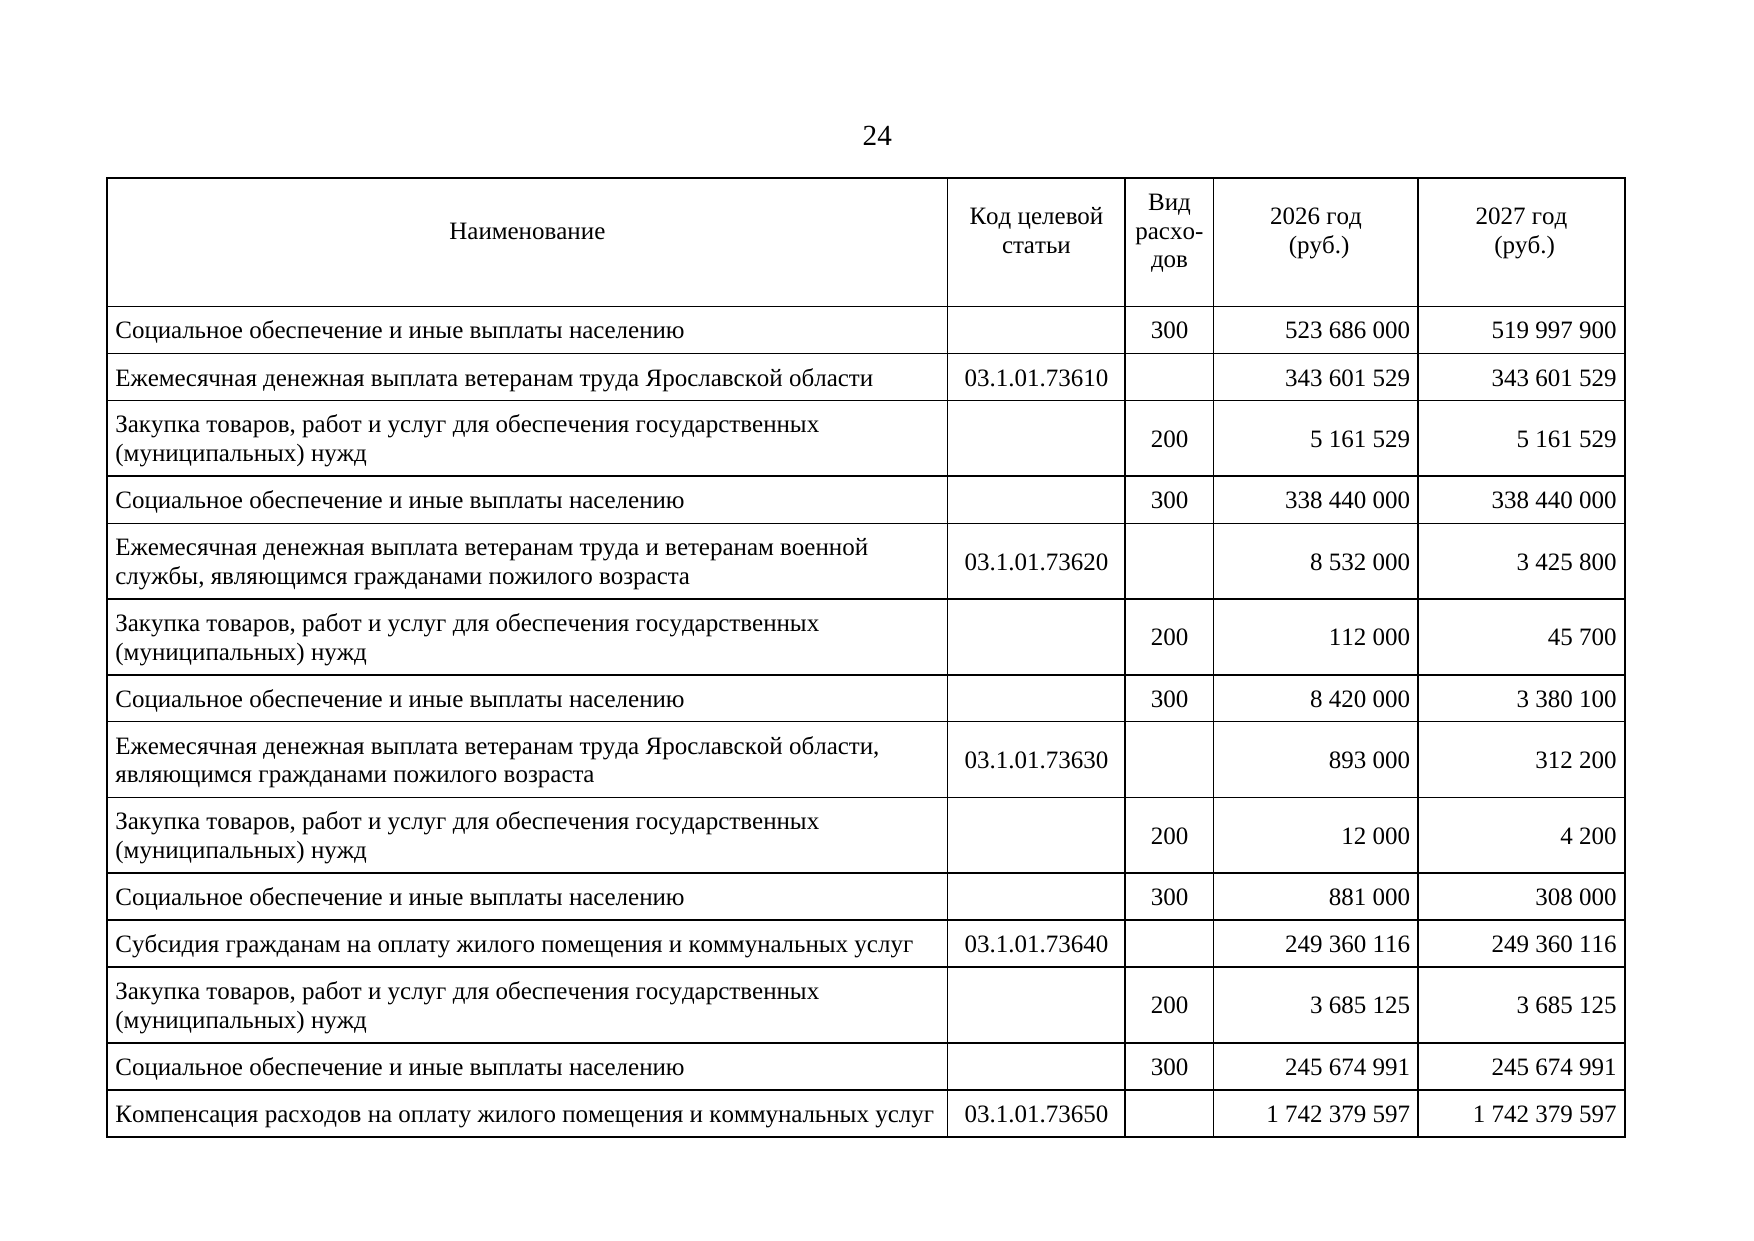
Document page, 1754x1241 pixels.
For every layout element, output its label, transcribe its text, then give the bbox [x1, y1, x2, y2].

table_cell 343 601 529 [1419, 354, 1624, 400]
table_cell 03.1.01.73610 [948, 354, 1124, 400]
table_header Код целевой статьи [948, 179, 1124, 306]
table_cell 200 [1126, 968, 1213, 1042]
table_cell 200 [1126, 798, 1213, 872]
table_cell 881 000 [1214, 874, 1417, 919]
table_header 2027 год (руб.) [1419, 179, 1624, 306]
table_cell Субсидия гражданам на оплату жилого помещения и коммунальных услуг [108, 921, 947, 966]
table_cell 45 700 [1419, 600, 1624, 674]
table_cell [948, 307, 1124, 353]
table_cell 5 161 529 [1214, 401, 1417, 475]
table_cell 308 000 [1419, 874, 1624, 919]
table_cell 523 686 000 [1214, 307, 1417, 353]
table_cell 300 [1126, 477, 1213, 522]
table_cell 1 742 379 597 [1419, 1091, 1624, 1136]
table_cell [1126, 921, 1213, 966]
table_cell 200 [1126, 600, 1213, 674]
table_cell Ежемесячная денежная выплата ветеранам труда Ярославской области [108, 354, 947, 400]
table_cell Социальное обеспечение и иные выплаты населению [108, 1044, 947, 1089]
table_cell Социальное обеспечение и иные выплаты населению [108, 477, 947, 522]
table_cell 5 161 529 [1419, 401, 1624, 475]
table_cell 338 440 000 [1419, 477, 1624, 522]
table_cell [948, 676, 1124, 721]
table_cell 4 200 [1419, 798, 1624, 872]
table_cell 03.1.01.73640 [948, 921, 1124, 966]
table_cell 03.1.01.73650 [948, 1091, 1124, 1136]
table_cell 1 742 379 597 [1214, 1091, 1417, 1136]
table_cell Социальное обеспечение и иные выплаты населению [108, 676, 947, 721]
table_cell 300 [1126, 874, 1213, 919]
table_cell [948, 798, 1124, 872]
table_cell [1126, 722, 1213, 797]
table_cell 3 685 125 [1214, 968, 1417, 1042]
table_cell 300 [1126, 1044, 1213, 1089]
table_cell Закупка товаров, работ и услуг для обеспечения государственных (муниципальных) нужд [108, 600, 947, 674]
table_cell Закупка товаров, работ и услуг для обеспечения государственных (муниципальных) нужд [108, 968, 947, 1042]
table_cell Закупка товаров, работ и услуг для обеспечения государственных (муниципальных) нужд [108, 401, 947, 475]
table_cell 8 420 000 [1214, 676, 1417, 721]
table_cell 200 [1126, 401, 1213, 475]
table_cell [948, 1044, 1124, 1089]
table_cell [948, 968, 1124, 1042]
table_cell [1126, 354, 1213, 400]
table_cell Ежемесячная денежная выплата ветеранам труда Ярославской области, являющимся гражданами пожилого возраста [108, 722, 947, 797]
table_cell Социальное обеспечение и иные выплаты населению [108, 874, 947, 919]
table_cell 893 000 [1214, 722, 1417, 797]
table_cell 300 [1126, 676, 1213, 721]
table_cell 343 601 529 [1214, 354, 1417, 400]
table_cell 3 380 100 [1419, 676, 1624, 721]
table_cell 03.1.01.73620 [948, 524, 1124, 598]
table_cell 249 360 116 [1419, 921, 1624, 966]
table_header 2026 год (руб.) [1214, 179, 1417, 306]
table_cell [948, 477, 1124, 522]
table_cell 03.1.01.73630 [948, 722, 1124, 797]
table_cell 8 532 000 [1214, 524, 1417, 598]
table_cell Компенсация расходов на оплату жилого помещения и коммунальных услуг [108, 1091, 947, 1136]
table_cell [948, 401, 1124, 475]
table_cell 300 [1126, 307, 1213, 353]
table_cell [1126, 1091, 1213, 1136]
table_cell Ежемесячная денежная выплата ветеранам труда и ветеранам военной службы, являющимся гражданами пожилого возраста [108, 524, 947, 598]
table_cell 338 440 000 [1214, 477, 1417, 522]
table_cell 312 200 [1419, 722, 1624, 797]
table_cell 3 425 800 [1419, 524, 1624, 598]
table_cell 249 360 116 [1214, 921, 1417, 966]
table_header Наименование [108, 179, 947, 306]
table_cell 245 674 991 [1419, 1044, 1624, 1089]
table_header Вид расхо-дов [1126, 179, 1213, 306]
table_cell [948, 874, 1124, 919]
table_cell 112 000 [1214, 600, 1417, 674]
table_cell [948, 600, 1124, 674]
table_cell Социальное обеспечение и иные выплаты населению [108, 307, 947, 353]
table_cell 12 000 [1214, 798, 1417, 872]
table_cell Закупка товаров, работ и услуг для обеспечения государственных (муниципальных) нужд [108, 798, 947, 872]
table_cell 245 674 991 [1214, 1044, 1417, 1089]
table_cell 3 685 125 [1419, 968, 1624, 1042]
table_cell 519 997 900 [1419, 307, 1624, 353]
table_cell [1126, 524, 1213, 598]
